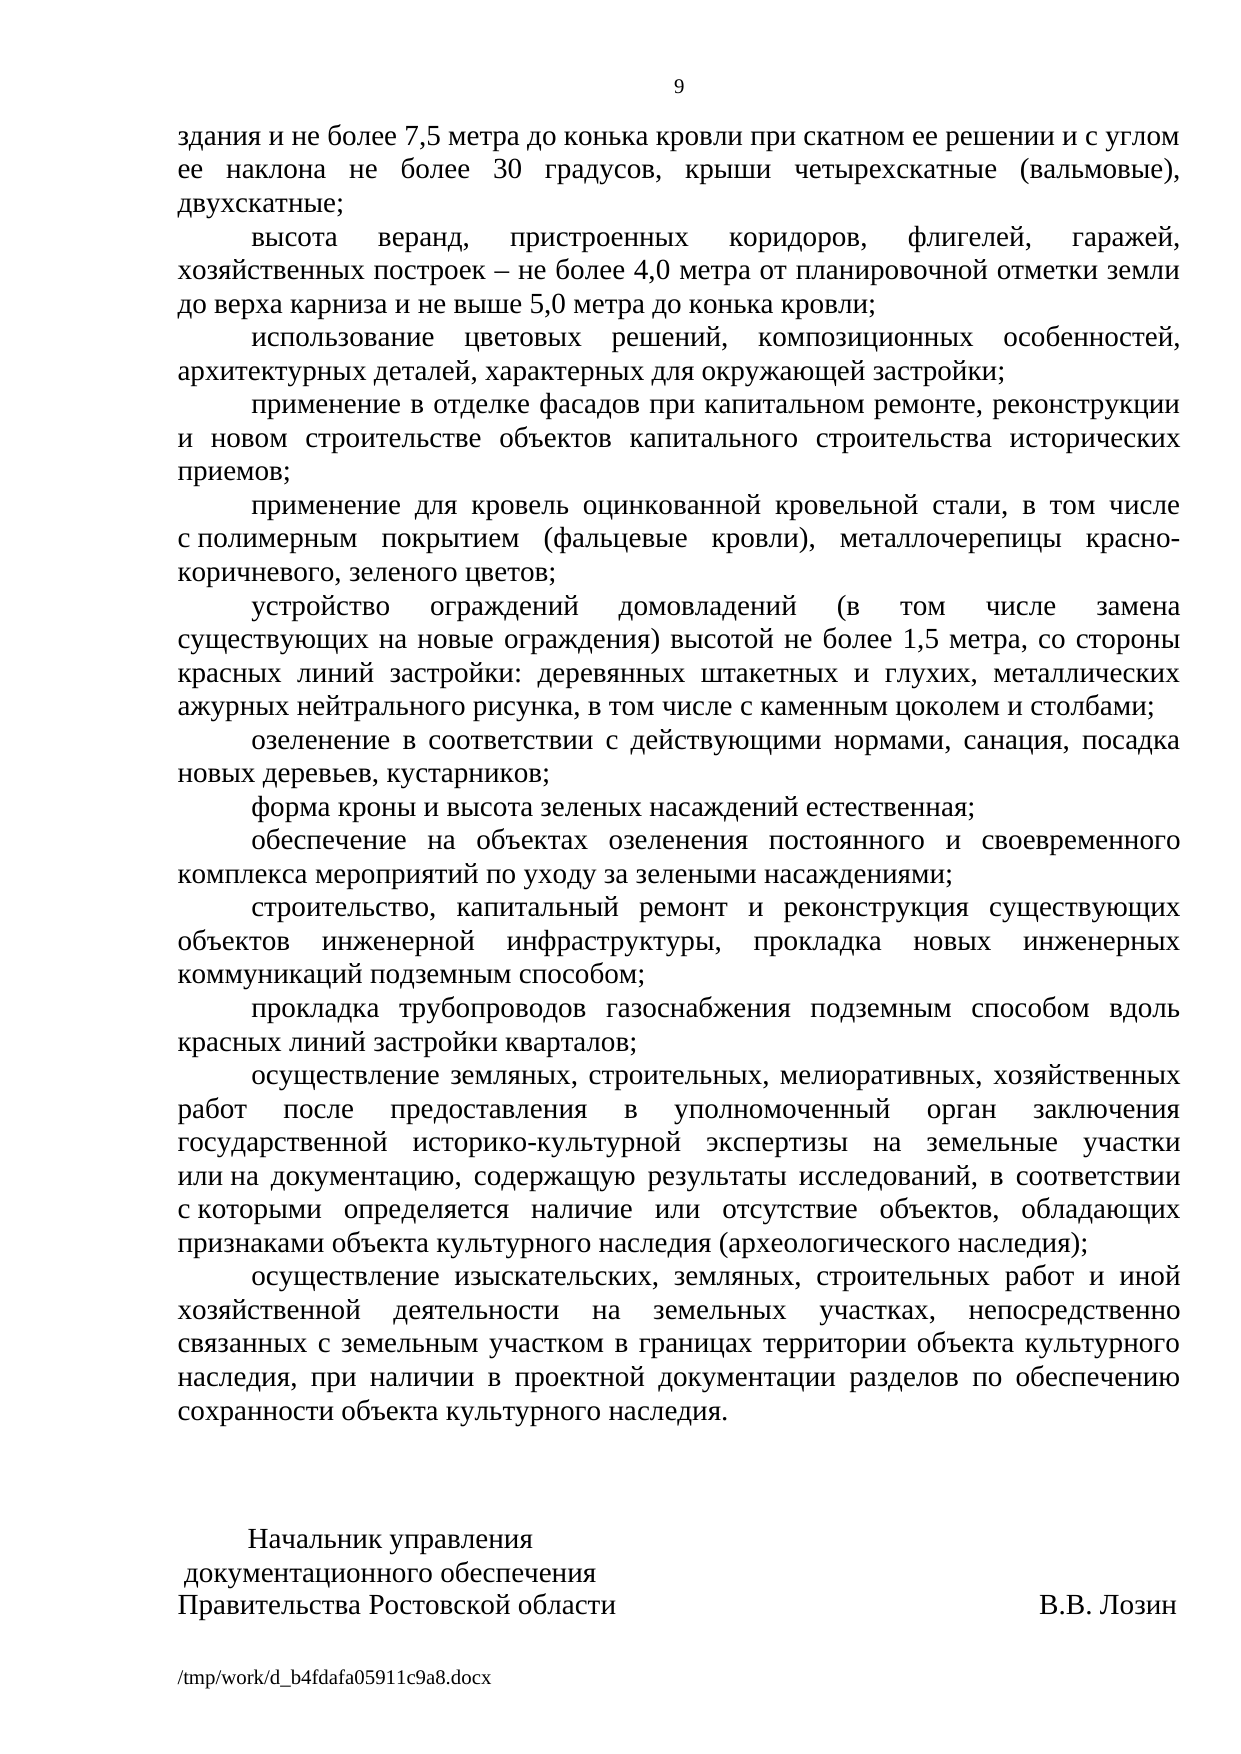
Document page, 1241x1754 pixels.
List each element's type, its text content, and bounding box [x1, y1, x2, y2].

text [177, 118, 1181, 219]
text Начальник управления [177, 1522, 603, 1555]
text строительство, капитальный ремонт и реконструкция существующих объектов инженерной инфраструктуры, прокладка новых инженерных коммуникаций подземным способом; [177, 889, 1181, 990]
text высота веранд, пристроенных коридоров, флигелей, гаражей, хозяйственных построек – не более 4,0 метра от планировочной отметки земли до верха карниза и не выше 5,0 метра до конька кровли; [177, 219, 1181, 319]
text обеспечение на объектах озеленения постоянного и своевременного комплекса мероприятий по уходу за зелеными насаждениями; [177, 822, 1181, 889]
text Правительства Ростовской области В.В. Лозин [177, 1589, 1181, 1620]
text применение в отделке фасадов при капитальном ремонте, реконструкции и новом строительстве объектов капитального строительства исторических приемов; [177, 386, 1181, 487]
text озеленение в соответствии с действующими нормами, санация, посадка новых деревьев, кустарников; [177, 722, 1181, 789]
text осуществление земляных, строительных, мелиоративных, хозяйственных работ после предоставления в уполномоченный орган заключения государственной историко-культурной экспертизы на земельные участки или на документацию, содержащую результаты исследований, в соответствии с которыми определяется наличие или отсутствие объектов, обладающих признаками объекта культурного наследия (археологического наследия); [177, 1057, 1181, 1258]
text осуществление изыскательских, земляных, строительных работ и иной хозяйственной деятельности на земельных участках, непосредственно связанных с земельным участком в границах территории объекта культурного наследия, при наличии в проектной документации разделов по обеспечению сохранности объекта культурного наследия. [177, 1258, 1181, 1426]
text устройство ограждений домовладений (в том числе замена существующих на новые ограждения) высотой не более 1,5 метра, со стороны красных линий застройки: деревянных штакетных и глухих, металлических ажурных нейтрального рисунка, в том числе с каменным цоколем и столбами; [177, 588, 1181, 722]
text применение для кровель оцинкованной кровельной стали, в том числе с полимерным покрытием (фальцевые кровли), металлочерепицы красно-коричневого, зеленого цветов; [177, 487, 1181, 588]
text прокладка трубопроводов газоснабжения подземным способом вдоль красных линий застройки кварталов; [177, 990, 1181, 1057]
text документационного обеспечения [177, 1555, 603, 1589]
text форма кроны и высота зеленых насаждений естественная; [177, 789, 1181, 822]
text использование цветовых решений, композиционных особенностей, архитектурных деталей, характерных для окружающей застройки; [177, 319, 1181, 386]
